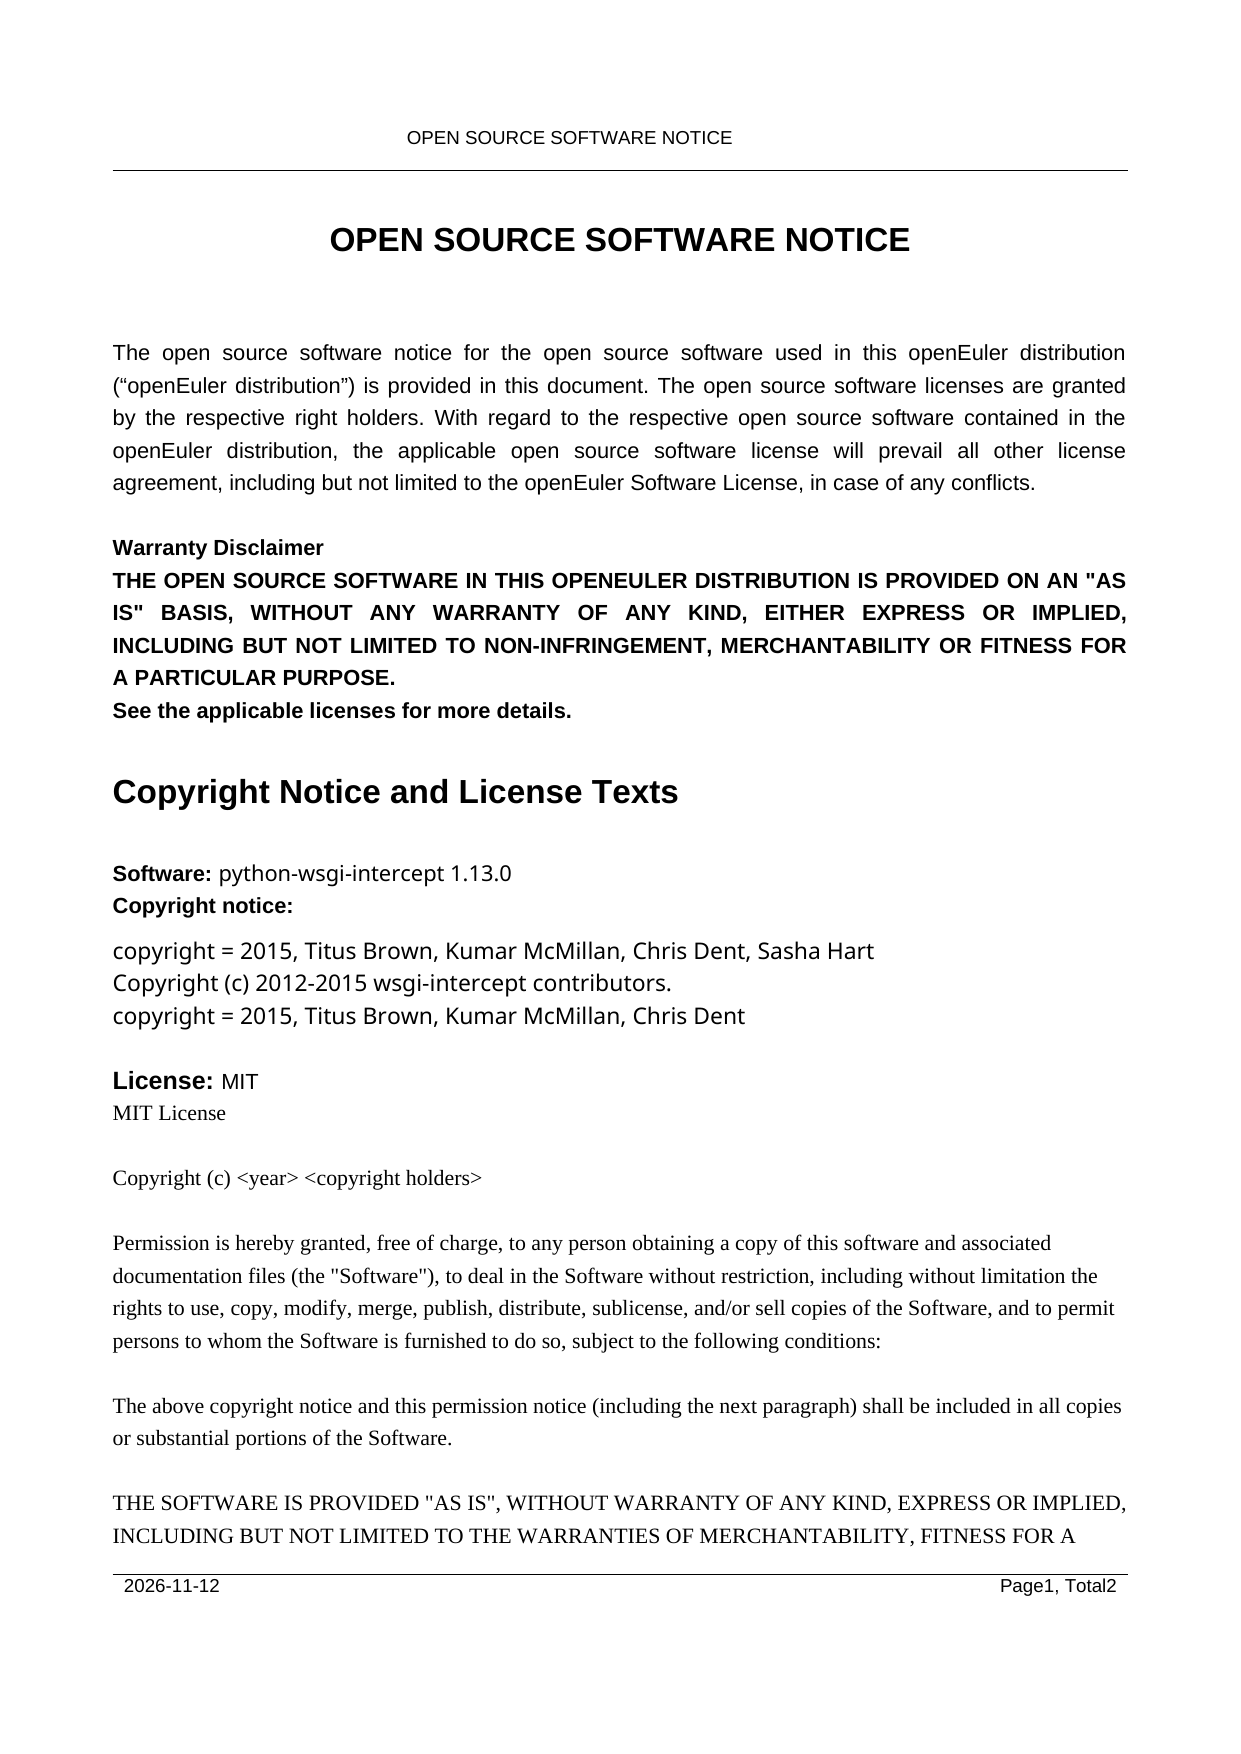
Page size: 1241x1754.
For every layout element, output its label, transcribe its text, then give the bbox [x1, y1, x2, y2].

text THE OPEN SOURCE SOFTWARE IN THIS OPENEULER DISTRIBUTION IS PROVIDED ON AN "AS IS" BASIS, WITHOUT ANY WARRANTY OF ANY KIND, EITHER EXPRESS OR IMPLIED, INCLUDING BUT NOT LIMITED TO NON-INFRINGEMENT, MERCHANTABILITY OR FITNESS FOR A PARTICULAR PURPOSE. See the applicable licenses for more details. [112, 564, 1128, 726]
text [112, 1096, 1128, 1551]
text OPEN SOURCE SOFTWARE NOTICE [112, 206, 1128, 271]
text License: MIT [112, 1064, 1128, 1096]
text Copyright notice: [112, 889, 1128, 921]
text copyright = 2015, Titus Brown, Kumar McMillan, Chris Dent, Sasha Hart Copyright (c) 2012-2015 wsgi-intercept contributors. copyright = 2015, Titus Brown, Kumar McMillan, Chris Dent [112, 934, 1128, 1064]
text The open source software notice for the open source software used in this openEuler distribution (“openEuler distribution”) is provided in this document. The open source software licenses are granted by the respective right holders. With regard to the respective open source software contained in the openEuler distribution, the applicable open source software license will prevail all other license agreement, including but not limited to the openEuler Software License, in case of any conflicts. [112, 336, 1128, 499]
title Software: python-wsgi-intercept 1.13.0 [112, 856, 1128, 889]
text Warranty Disclaimer [112, 531, 1128, 564]
text Copyright Notice and License Texts [112, 759, 1128, 824]
